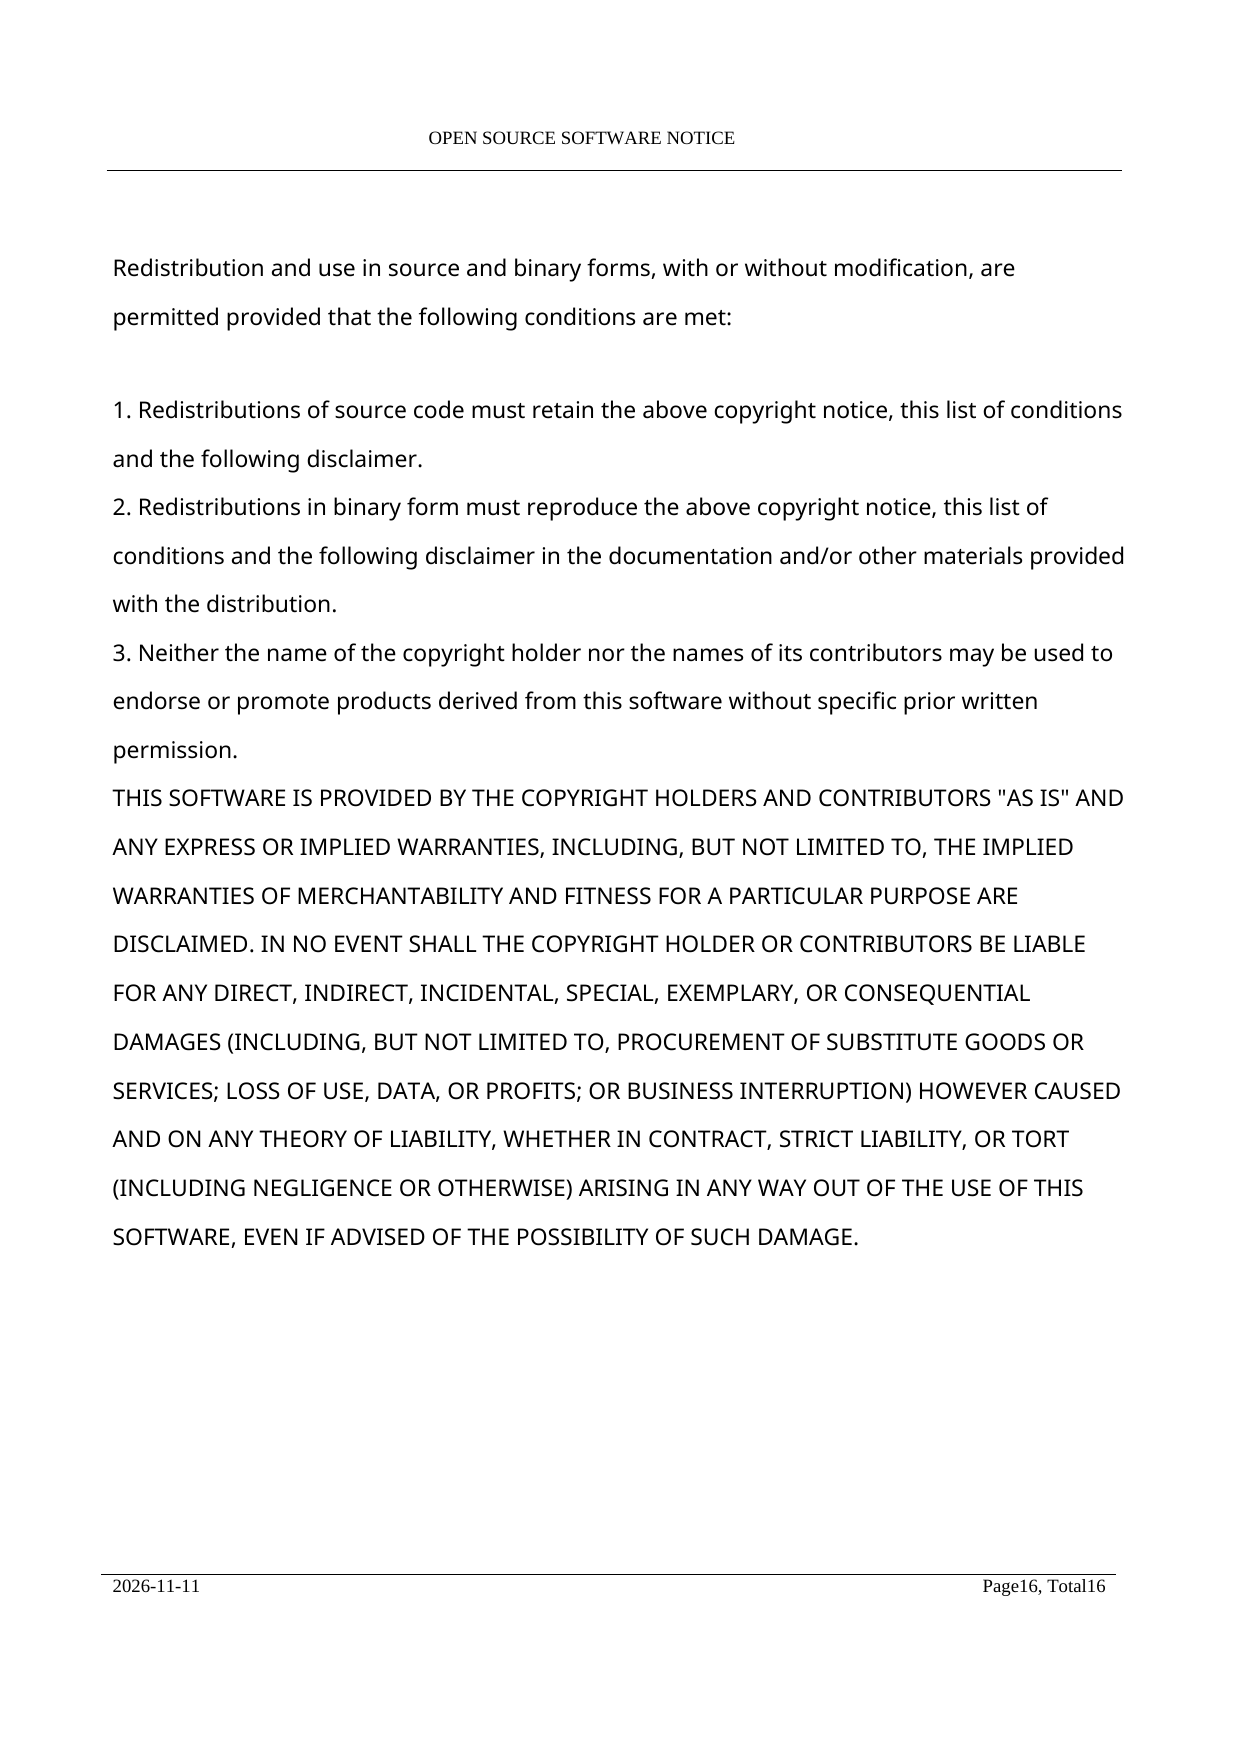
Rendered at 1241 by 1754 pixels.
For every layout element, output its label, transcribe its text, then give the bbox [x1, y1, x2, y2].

text 1. Redistributions of source code must retain the above copyright notice, this list of conditions and the following disclaimer. [112, 393, 1128, 475]
text THIS SOFTWARE IS PROVIDED BY THE COPYRIGHT HOLDERS AND CONTRIBUTORS "AS IS" AND ANY EXPRESS OR IMPLIED WARRANTIES, INCLUDING, BUT NOT LIMITED TO, THE IMPLIED WARRANTIES OF MERCHANTABILITY AND FITNESS FOR A PARTICULAR PURPOSE ARE DISCLAIMED. IN NO EVENT SHALL THE COPYRIGHT HOLDER OR CONTRIBUTORS BE LIABLE FOR ANY DIRECT, INDIRECT, INCIDENTAL, SPECIAL, EXEMPLARY, OR CONSEQUENTIAL DAMAGES (INCLUDING, BUT NOT LIMITED TO, PROCUREMENT OF SUBSTITUTE GOODS OR SERVICES; LOSS OF USE, DATA, OR PROFITS; OR BUSINESS INTERRUPTION) HOWEVER CAUSED AND ON ANY THEORY OF LIABILITY, WHETHER IN CONTRACT, STRICT LIABILITY, OR TORT (INCLUDING NEGLIGENCE OR OTHERWISE) ARISING IN ANY WAY OUT OF THE USE OF THIS SOFTWARE, EVEN IF ADVISED OF THE POSSIBILITY OF SUCH DAMAGE. [112, 782, 1128, 1253]
text 3. Neither the name of the copyright holder nor the names of its contributors may be used to endorse or promote products derived from this software without specific prior written permission. [112, 636, 1128, 766]
text Redistribution and use in source and binary forms, with or without modification, are permitted provided that the following conditions are met: [112, 251, 1128, 333]
text 2. Redistributions in binary form must reproduce the above copyright notice, this list of conditions and the following disclaimer in the documentation and/or other materials provided with the distribution. [112, 490, 1128, 620]
